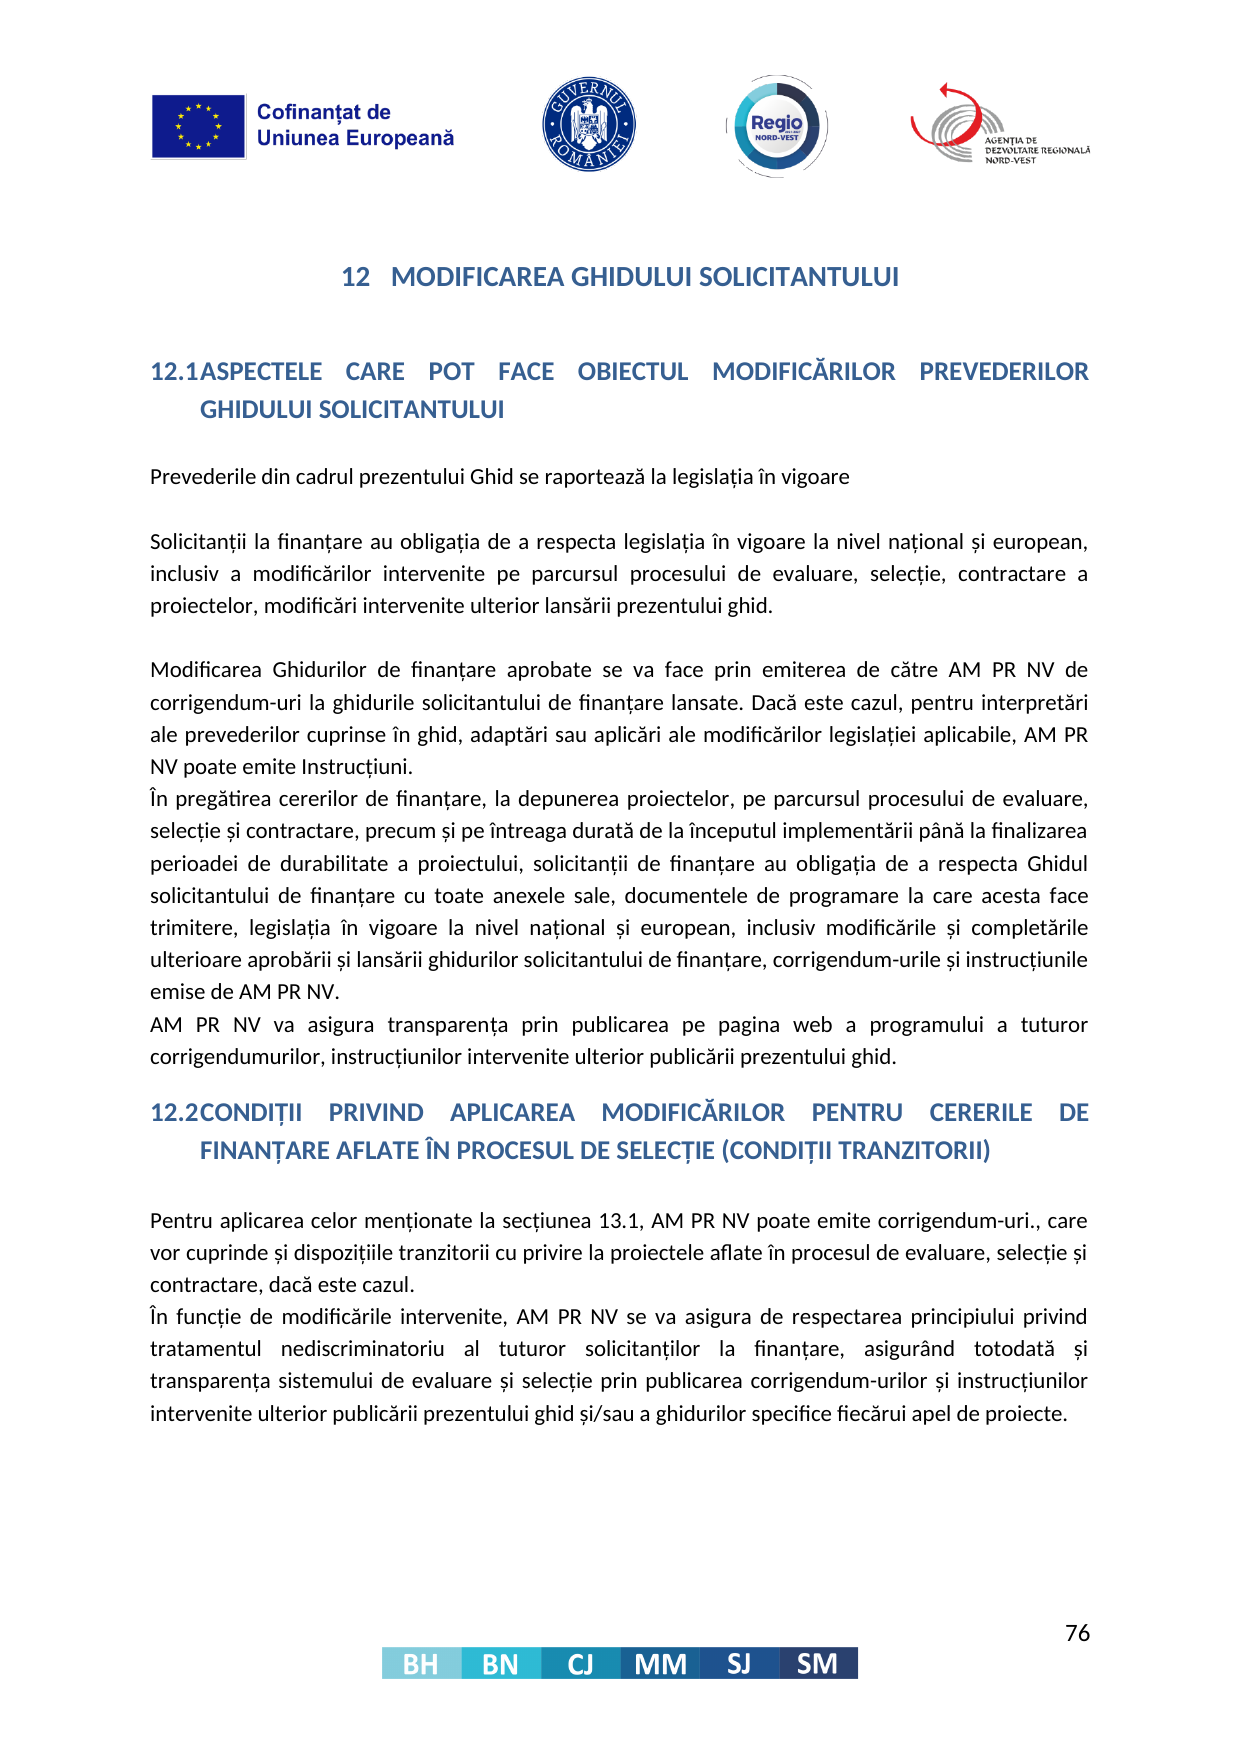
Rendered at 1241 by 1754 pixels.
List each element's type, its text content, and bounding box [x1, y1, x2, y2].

picture [382, 1647, 859, 1679]
subtitle MODIFICAREA GHIDULUI SOLICITANTULUI [150, 258, 1090, 293]
subtitle ASPECTELE CARE POT FACE OBIECTUL MODIFICĂRILOR PREVEDERILOR GHIDULUI SOLICITANTULUI [150, 354, 1090, 425]
subtitle CONDIȚII PRIVIND APLICAREA MODIFICĂRILOR PENTRU CERERILE DE FINANȚARE AFLATE ÎN PROCESUL DE SELECȚIE (CONDIȚII TRANZITORII) [150, 1095, 1090, 1166]
picture [150, 75, 1091, 178]
text În pregătirea cererilor de finanțare, la depunerea proiectelor, pe parcursul procesului de evaluare, selecție și contractare, precum și pe întreaga durată de la începutul implementării până la finalizarea perioadei de durabilitate a proiectului, solicitanții de finanțare au obligația de a respecta Ghidul solicitantului de finanțare cu toate anexele sale, documentele de programare la care acesta face trimitere, legislația în vigoare la nivel național și european, inclusiv modificările și completările ulterioare aprobării și lansării ghidurilor solicitantului de finanțare, corrigendum-urile și instrucțiunile emise de AM PR NV. [150, 784, 1090, 1006]
text Solicitanții la finanțare au obligația de a respecta legislația în vigoare la nivel național și european, inclusiv a modificărilor intervenite pe parcursul procesului de evaluare, selecție, contractare a proiectelor, modificări intervenite ulterior lansării prezentului ghid. [150, 527, 1090, 619]
text În funcție de modificările intervenite, AM PR NV se va asigura de respectarea principiului privind tratamentul nediscriminatoriu al tuturor solicitanților la finanțare, asigurând totodată și transparența sistemului de evaluare și selecție prin publicarea corrigendum-urilor și instrucțiunilor intervenite ulterior publicării prezentului ghid și/sau a ghidurilor specifice fiecărui apel de proiecte. [150, 1302, 1090, 1427]
text Pentru aplicarea celor menționate la secțiunea 13.1, AM PR NV poate emite corrigendum-uri., care vor cuprinde și dispozițiile tranzitorii cu privire la proiectele aflate în procesul de evaluare, selecție și contractare, dacă este cazul. [150, 1206, 1090, 1298]
text AM PR NV va asigura transparenţa prin publicarea pe pagina web a programului a tuturor corrigendumurilor, instrucțiunilor intervenite ulterior publicării prezentului ghid. [150, 1010, 1090, 1070]
text Modificarea Ghidurilor de finanțare aprobate se va face prin emiterea de către AM PR NV de corrigendum-uri la ghidurile solicitantului de finanțare lansate. Dacă este cazul, pentru interpretări ale prevederilor cuprinse în ghid, adaptări sau aplicări ale modificărilor legislației aplicabile, AM PR NV poate emite Instrucțiuni. [150, 656, 1090, 780]
text Prevederile din cadrul prezentului Ghid se raportează la legislația în vigoare [150, 462, 1090, 491]
